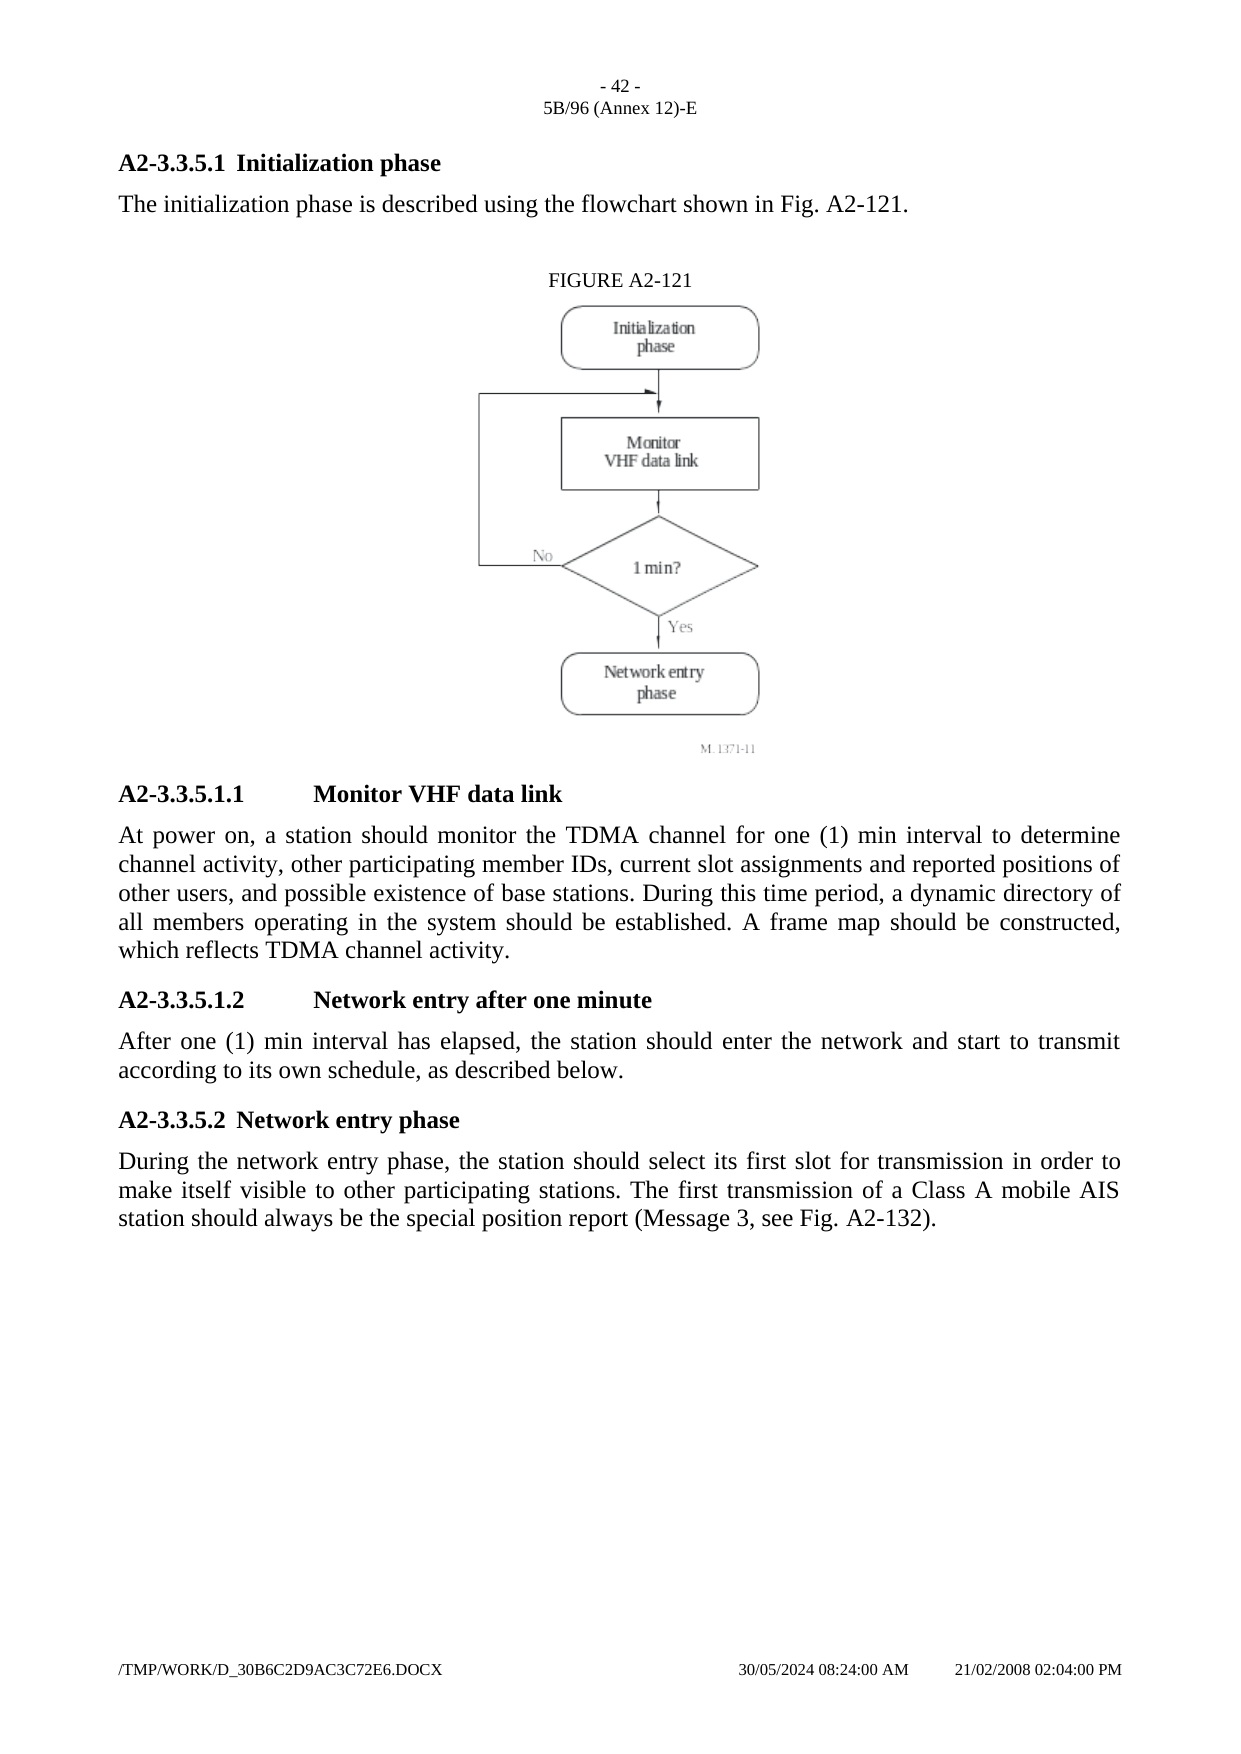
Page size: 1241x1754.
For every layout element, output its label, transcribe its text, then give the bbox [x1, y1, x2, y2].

subtitle 3.3.5.1.1 Monitor VHF data link [118, 779, 1122, 808]
text During the network entry phase, the station should select its first slot for transmission in order to make itself visible to other participating stations. The first transmission of a Class A station should always be the special position report (Message 3, see Fig. 1). [118, 1146, 1122, 1232]
subtitle 3.3.5.2 Network entry phase [118, 1105, 1122, 1133]
subtitle 3.3.5.1 Initialization phase [118, 148, 1122, 176]
text At power on, a station should monitor the TDMA channel for one (1) min interval to determine channel activity, other participating member IDs, current slot assignments and reported positions of other users, and possible existence of base stations. During this time period, a dynamic directory of all members operating in the system should be established. A frame map should be constructed, which reflects TDMA channel activity. [118, 821, 1122, 964]
text After one (1) min interval has elapsed, the station should enter the network and start to transmit according to its own schedule, as described below. [118, 1026, 1122, 1084]
text The initialization phase is described using the flowchart shown in Fig. 1. [118, 189, 1122, 218]
text figure 1 [118, 268, 1122, 292]
subtitle 3.3.5.1.2 Network entry after one minute [118, 985, 1122, 1014]
